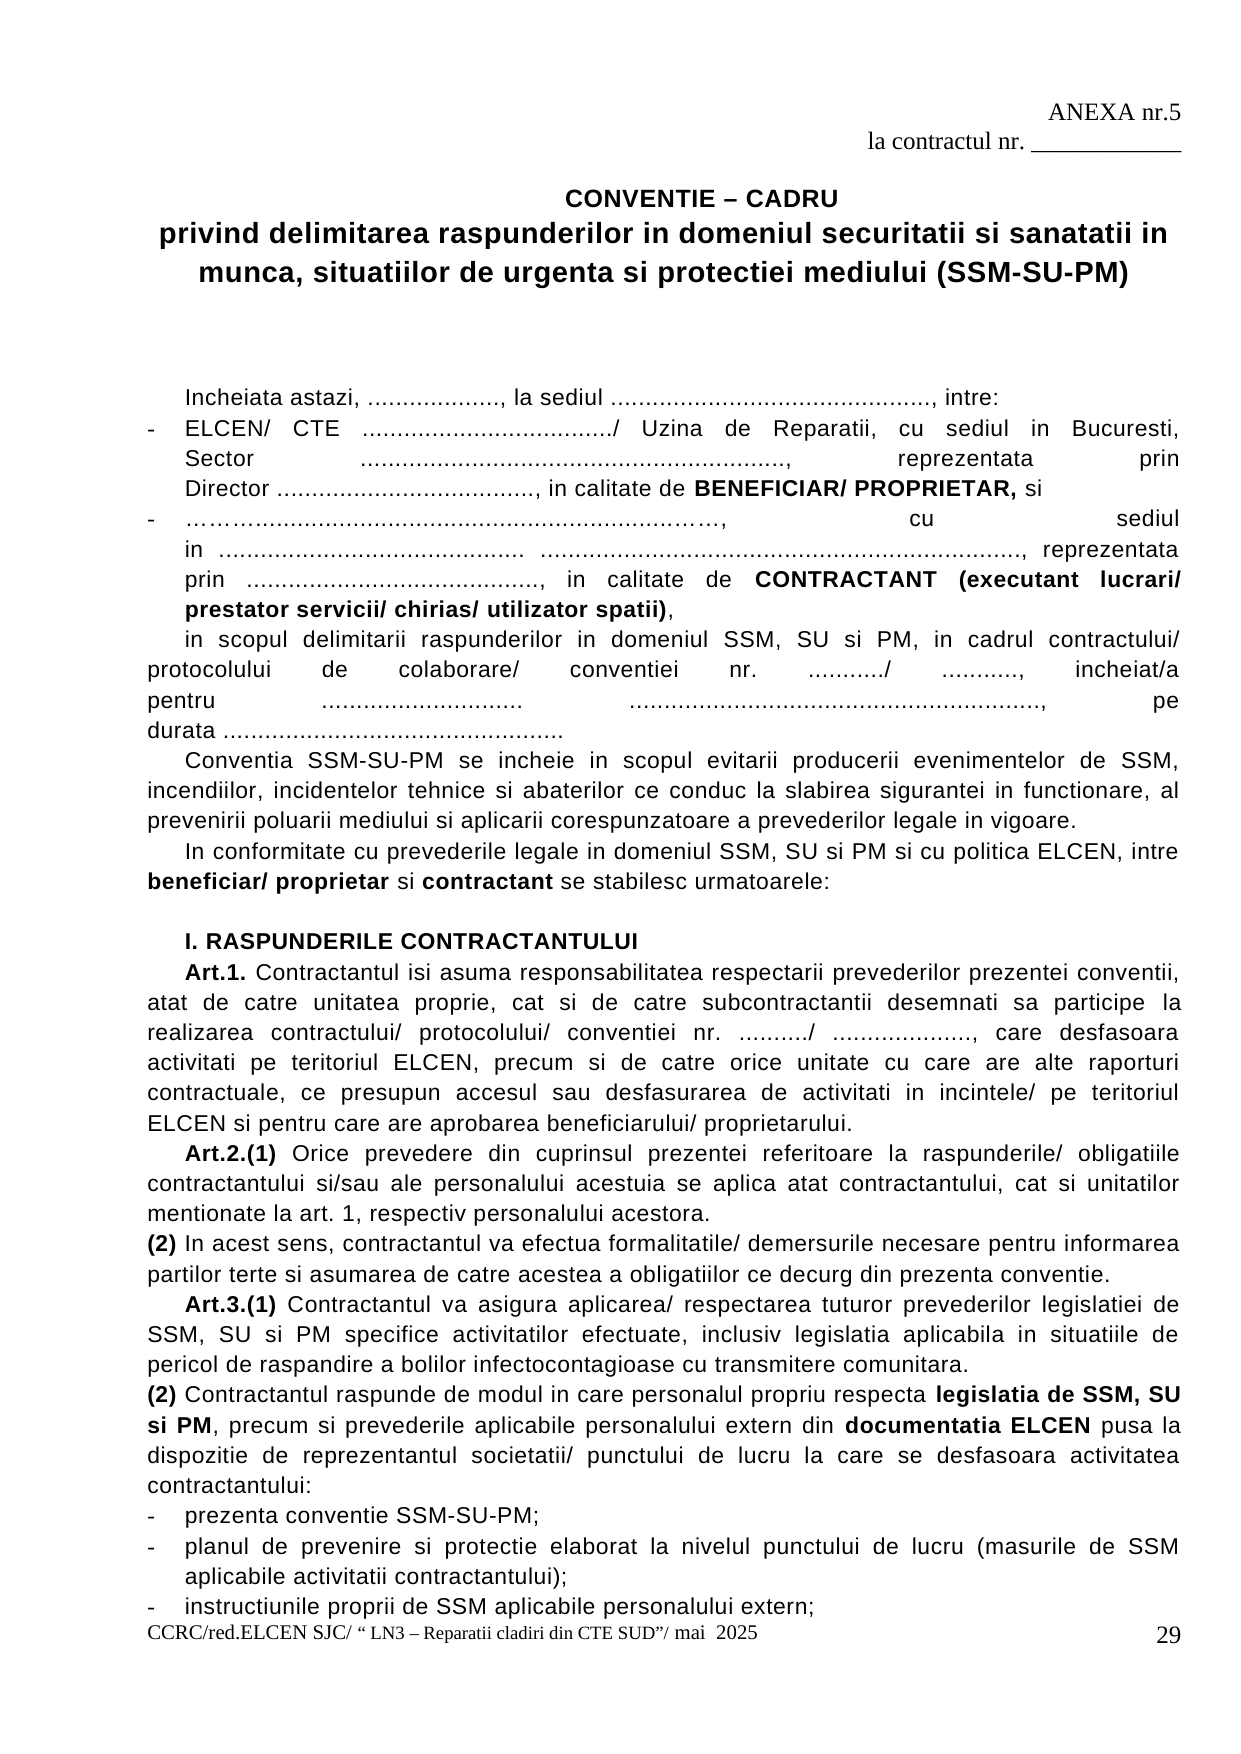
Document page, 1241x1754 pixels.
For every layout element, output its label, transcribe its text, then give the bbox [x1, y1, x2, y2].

text Art.1. Contractantul isi asuma responsabilitatea respectarii prevederilor prezentei conventii, atat de catre unitatea proprie, cat si de catre subcontractantii desemnati sa participe la realizarea contractului/ protocolului/ conventiei nr. ........../ ...................., care desfasoara activitati pe teritoriul ELCEN, precum si de catre orice unitate cu care are alte raporturi contractuale, ce presupun accesul sau desfasurarea de activitati in incintele/ pe teritoriul ELCEN si pentru care are aprobarea beneficiarului/ proprietarului. [147, 958, 1181, 1136]
subtitle CONVENTIE – CADRU [147, 183, 1181, 212]
text in scopul delimitarii raspunderilor in domeniul SSM, SU si PM, in cadrul contractului/ protocolului de colaborare/ conventiei nr. .........../ ..........., incheiat/a pentru ............................. ..........................................................., pe durata ................................................. [147, 626, 1181, 743]
text la contractul nr. ____________ [147, 126, 1181, 155]
text Conventia SSM-SU-PM se incheie in scopul evitarii producerii evenimentelor de SSM, incendiilor, incidentelor tehnice si abaterilor ce conduc la slabirea sigurantei in functionare, al prevenirii poluarii mediului si aplicarii corespunzatoare a prevederilor legale in vigoare. [147, 747, 1181, 834]
text Incheiata astazi, ..................., la sediul .............................................., intre: [147, 384, 1181, 411]
list ELCEN/ CTE ..................................../ Uzina de Reparatii, cu sediul in Bucuresti, Sector ............................................................., reprezentata prin Director ....................................., in calitate de BENEFICIAR/ PROPRIETAR, si [147, 414, 1181, 501]
text Art.3.(1) Contractantul va asigura aplicarea/ respectarea tuturor prevederilor legislatiei de SSM, SU si PM specifice activitatilor efectuate, inclusiv legislatia aplicabila in situatiile de pericol de raspandire a bolilor infectocontagioase cu transmitere comunitara. [147, 1291, 1181, 1377]
list prezenta conventie SSM-SU-PM; [147, 1502, 1181, 1529]
text (2) Contractantul raspunde de modul in care personalul propriu respecta legislatia de SSM, SU si PM, precum si prevederile aplicabile personalului extern din documentatia ELCEN pusa la dispozitie de reprezentantul societatii/ punctului de lucru la care se desfasoara activitatea contractantului: [147, 1381, 1181, 1498]
text I. RASPUNDERILE CONTRACTANTULUI [147, 928, 1181, 954]
list ………............................................................……, cu sediul in ............................................ ....................................................................., reprezentata prin .........................................., in calitate de CONTRACTANT (executant lucrari/ prestator servicii/ chirias/ utilizator spatii), [147, 505, 1181, 622]
text privind delimitarea raspunderilor in domeniul securitatii si sanatatii in munca, situatiilor de urgenta si protectiei mediului (SSM-SU-PM) [147, 217, 1181, 289]
list instructiunile proprii de SSM aplicabile personalului extern; [147, 1593, 1181, 1619]
text ANEXA nr.5 [663, 97, 1181, 126]
list planul de prevenire si protectie elaborat la nivelul punctului de lucru (masurile de SSM aplicabile activitatii contractantului); [147, 1533, 1181, 1589]
text In conformitate cu prevederile legale in domeniul SSM, SU si PM si cu politica ELCEN, intre beneficiar/ proprietar si contractant se stabilesc urmatoarele: [147, 838, 1181, 894]
text (2) In acest sens, contractantul va efectua formalitatile/ demersurile necesare pentru informarea partilor terte si asumarea de catre acestea a obligatiilor ce decurg din prezenta conventie. [147, 1230, 1181, 1287]
text Art.2.(1) Orice prevedere din cuprinsul prezentei referitoare la raspunderile/ obligatiile contractantului si/sau ale personalului acestuia se aplica atat contractantului, cat si unitatilor mentionate la art. 1, respectiv personalului acestora. [147, 1140, 1181, 1226]
